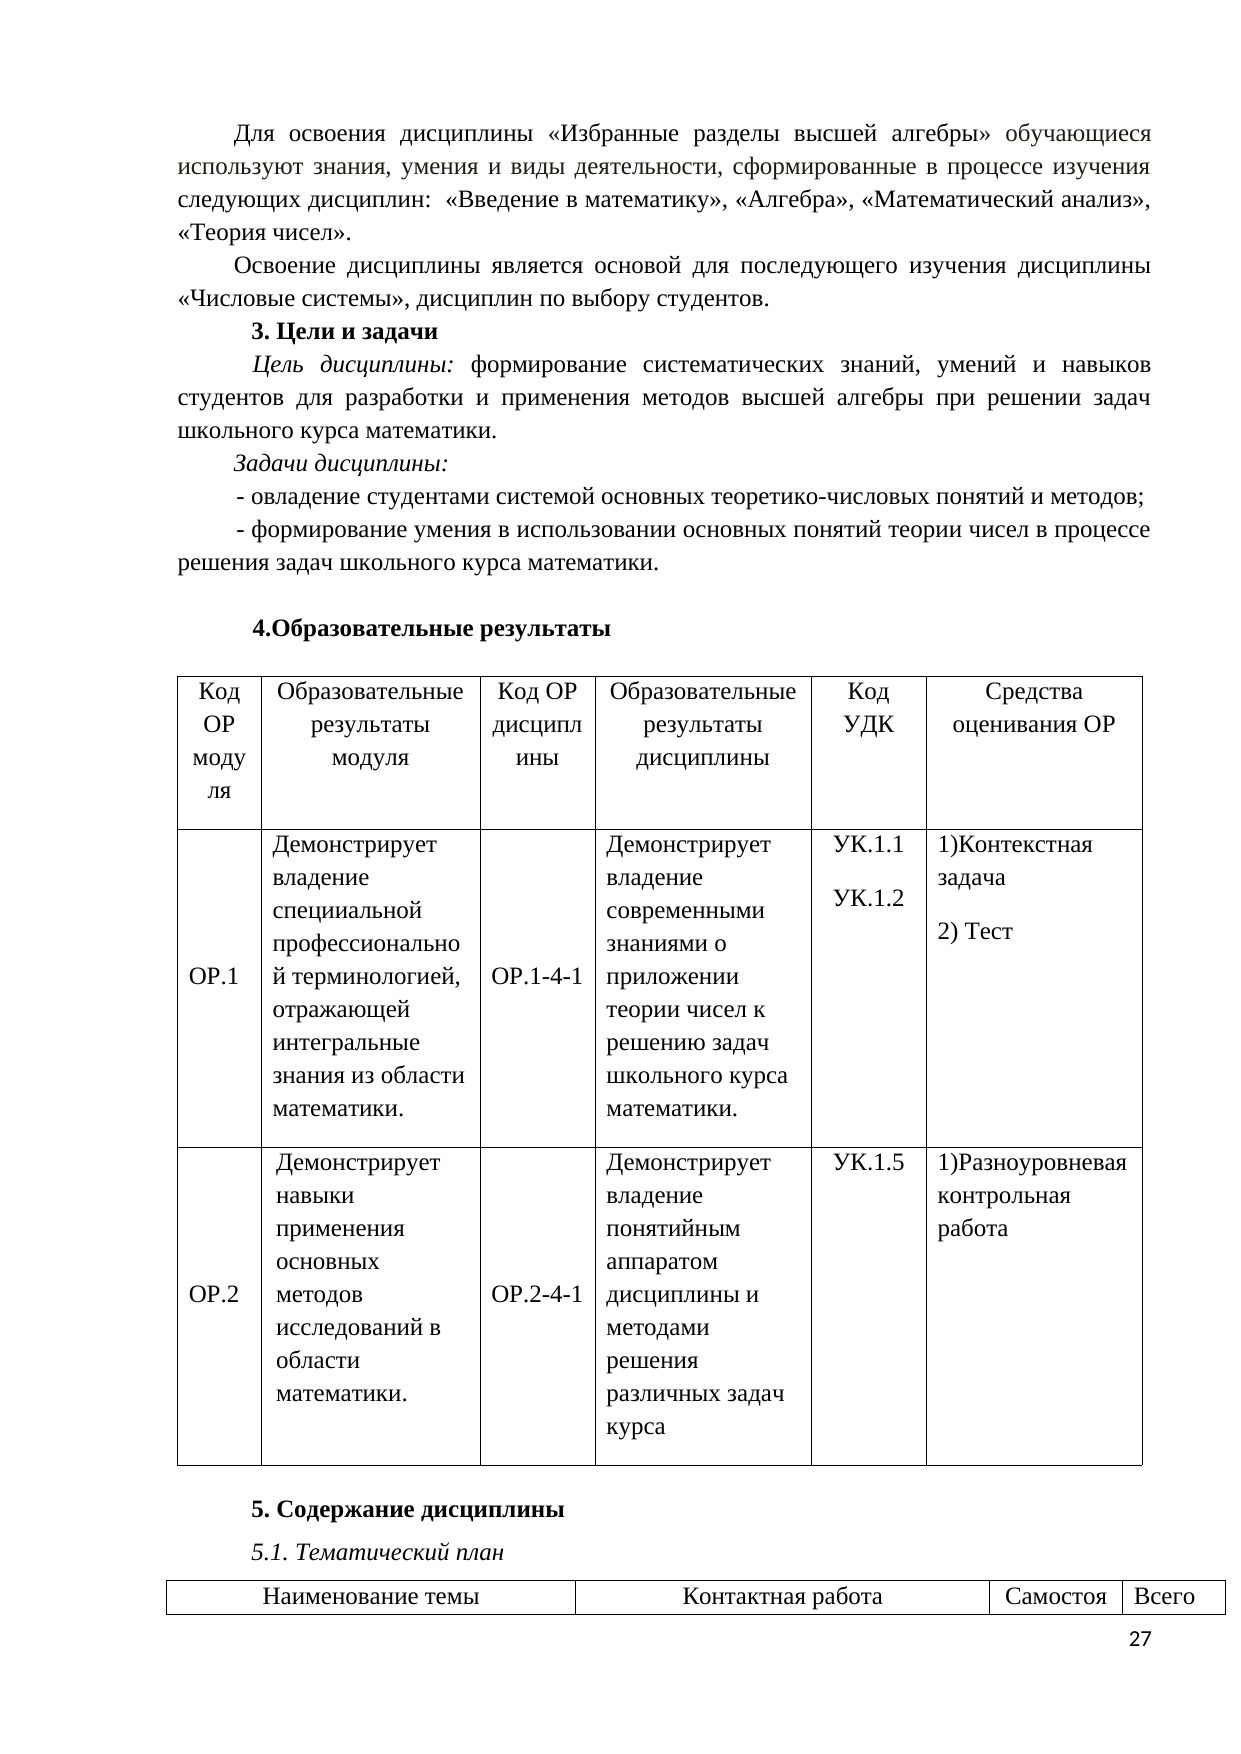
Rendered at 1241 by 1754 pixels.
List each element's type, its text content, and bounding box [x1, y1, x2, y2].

table_cell Демонстрирует владение современными знаниями о приложении теории чисел к решению задач школьного курса математики. [596, 830, 811, 1147]
table_header Образовательные результаты модуля [262, 677, 480, 828]
text Цель дисциплины: формирование систематических знаний, умений и навыков студентов для разработки и применения методов высшей алгебры при решении задач школьного курса математики. [177, 349, 1152, 444]
text - формирование умения в использовании основных понятий теории чисел в процессе решения задач школьного курса математики. [177, 514, 1152, 576]
table_header Код ОР модуля [178, 677, 261, 828]
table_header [1123, 1581, 1225, 1614]
text 3. Цели и задачи [177, 316, 1152, 345]
text Задачи дисциплины: [177, 448, 1152, 477]
list 4.Образовательные результаты [252, 613, 1152, 642]
text Для освоения дисциплины «Избранные разделы высшей алгебры» обучающиеся используют знания, умения и виды деятельности, сформированные в процессе изучения следующих дисциплин: «Введение в математику», «Алгебра», «Математический анализ», «Теория чисел». [177, 118, 1152, 246]
table_cell ОР.1-4-1 [481, 830, 595, 1147]
table_cell ОР.2-4-1 [481, 1148, 595, 1465]
table_header Код УДК [812, 677, 926, 828]
table_header Код ОР дисциплины [481, 677, 595, 828]
table_cell ОР.1 [178, 830, 261, 1147]
table_header Средства оценивания ОР [927, 677, 1142, 828]
text - овладение студентами системой основных теоретико-числовых понятий и методов; [177, 481, 1152, 510]
table_header Контактная работа [576, 1581, 989, 1614]
table_cell 1)Контекстная задача 2) Тест [927, 830, 1142, 1147]
table_cell УК.1.5 [812, 1148, 926, 1465]
table_header Наименование темы [167, 1581, 575, 1614]
text 5.1. Тематический план [177, 1537, 1152, 1566]
table_cell Демонстрирует владение понятийным аппаратом дисциплины и методами решения различных задач курса [596, 1148, 811, 1465]
table_header Образовательные результаты дисциплины [596, 677, 811, 828]
text 5. Содержание дисциплины [177, 1494, 1152, 1523]
table_cell 1)Разноуровневая контрольная работа [927, 1148, 1142, 1465]
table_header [990, 1581, 1122, 1614]
table_cell ОР.2 [178, 1148, 261, 1465]
text Освоение дисциплины является основой для последующего изучения дисциплины «Числовые системы», дисциплин по выбору студентов. [177, 250, 1152, 312]
table_cell УК.1.1 УК.1.2 [812, 830, 926, 1147]
table_cell Демонстрирует владение специиальной профессиональной терминологией, отражающей интегральные знания из области математики. [262, 830, 480, 1147]
table_cell Демонстрирует навыки применения основных методов исследований в области математики. [262, 1148, 480, 1465]
